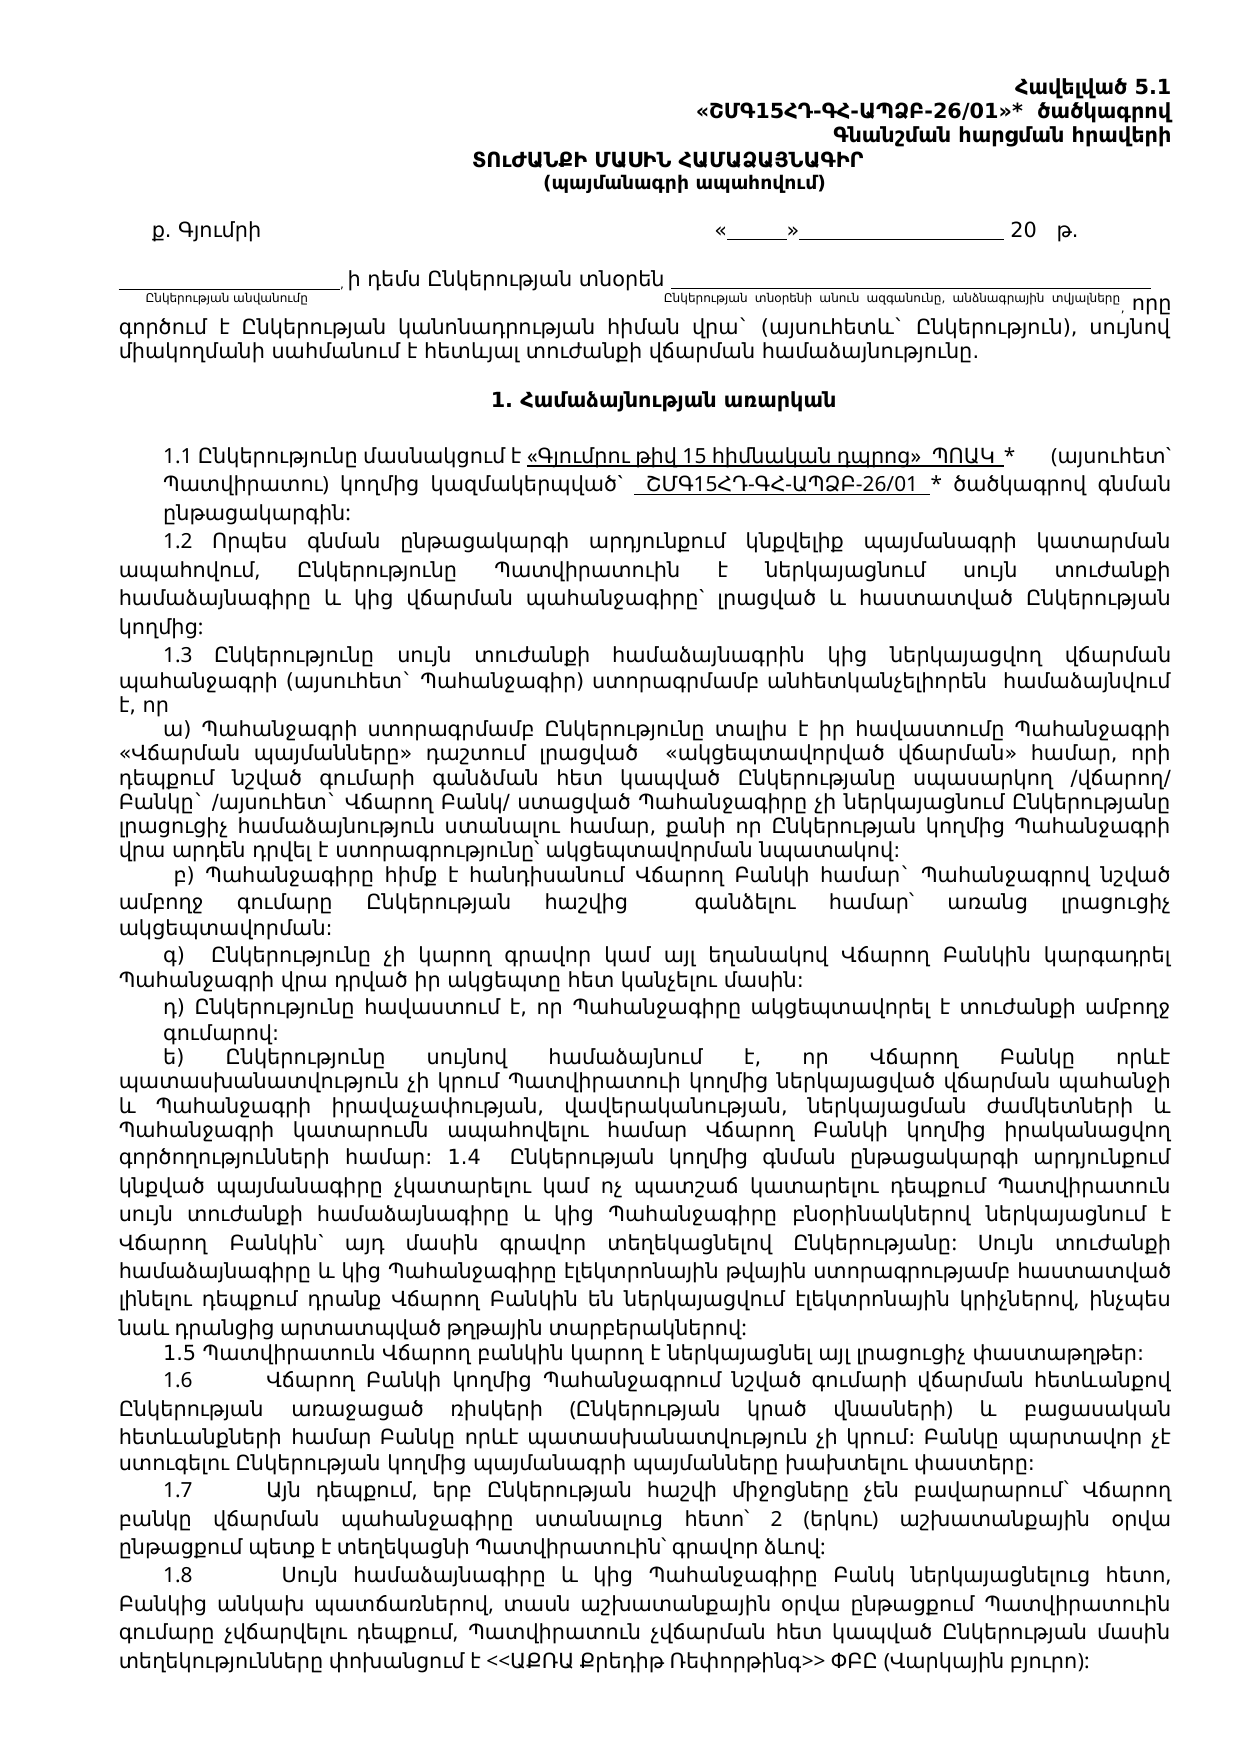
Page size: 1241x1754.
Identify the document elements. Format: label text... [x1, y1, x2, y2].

text «ՇՄԳ15ՀԴ-ԳՀ-ԱՊՁԲ-26/01»* ծածկագրով [118, 99, 1171, 123]
text բ) Պահանջագիրը հիմք է հանդիսանում Վճարող Բանկի համար` Պահանջագրով նշված ամբողջ գումարը Ընկերության հաշվից գանձելու համար՝ առանց լրացուցիչ ակցեպտավորման: [118, 863, 1171, 940]
text (պայմանագրի ապահովում) [118, 172, 1171, 194]
text ՏՈւԺԱՆՔԻ ՄԱՍԻՆ ՀԱՄԱՁԱՅՆԱԳԻՐ [118, 148, 1171, 172]
text 1. Համաձայնության առարկան [156, 388, 1171, 412]
text 1.1 Ընկերությունը մասնակցում է «Գյումրու թիվ 15 հիմնական դպրոց» ՊՈԱԿ * (այսուհետ` Պատվիրատու) կողմից կազմակերպված` ՇՄԳ15ՀԴ-ԳՀ-ԱՊՁԲ-26/01 * ծածկագրով գնման ընթացակարգին: [163, 441, 1171, 526]
text գ) Ընկերությունը չի կարող գրավոր կամ այլ եղանակով Վճարող Բանկին կարգադրել Պահանջագրի վրա դրված իր ակցեպտը հետ կանչելու մասին: [118, 940, 1171, 992]
text դ) Ընկերությունը հավաստում է, որ Պահանջագիրը ակցեպտավորել է տուժանքի ամբողջ գումարով: [163, 992, 1171, 1045]
list Վճարող Բանկի կողմից Պահանջագրում նշված գումարի վճարման հետևանքով Ընկերության առաջացած ռիսկերի (Ընկերության կրած վնասների) և բացասական հետևանքների համար Բանկը որևէ պատասխանատվություն չի կրում: Բանկը պարտավոր չէ ստուգելու Ընկերության կողմից պայմանագրի պայմանները խախտելու փաստերը: [118, 1366, 1171, 1475]
list Այն դեպքում, երբ Ընկերության հաշվի միջոցները չեն բավարարում՝ Վճարող բանկը վճարման պահանջագիրը ստանալուց հետո՝ 2 (երկու) աշխատանքային օրվա ընթացքում պետք է տեղեկացնի Պատվիրատուին՝ գրավոր ձևով: [118, 1475, 1171, 1561]
text Հավելված 5.1 [118, 75, 1171, 99]
text ա) Պահանջագրի ստորագրմամբ Ընկերությունը տալիս է իր հավաստումը Պահանջագրի «Վճարման պայմանները» դաշտում լրացված «ակցեպտավորված վճարման» համար, որի դեպքում նշված գումարի գանձման հետ կապված Ընկերությանը սպասարկող /վճարող/ Բանկը` /այսուհետ` Վճարող Բանկ/ ստացված Պահանջագիրը չի ներկայացնում Ընկերությանը լրացուցիչ համաձայնություն ստանալու համար, քանի որ Ընկերության կողմից Պահանջագրի վրա արդեն դրվել է ստորագրությունը՝ ակցեպտավորման նպատակով: [118, 717, 1171, 863]
text ք. Գյումրի « » 20 թ. [118, 218, 1171, 242]
list Սույն համաձայնագիրը և կից Պահանջագիրը Բանկ ներկայացնելուց հետո, Բանկից անկախ պատճառներով, տասն աշխատանքային օրվա ընթացքում Պատվիրատուին գումարը չվճարվելու դեպքում, Պատվիրատուն չվճարման հետ կապված Ընկերության մասին տեղեկությունները փոխանցում է <<ԱՔՌԱ Քրեդիթ Ռեփորթինգ>> ՓԲԸ (Վարկային բյուրո): [118, 1561, 1171, 1674]
text Գնանշման հարցման հրավերի [118, 123, 1171, 148]
text 1.5 Պատվիրատուն Վճարող բանկին կարող է ներկայացնել այլ լրացուցիչ փաստաթղթեր: [163, 1341, 1171, 1366]
text , ի դեմս Ընկերության տնօրեն [118, 267, 1171, 291]
text 1.3 Ընկերությունը սույն տուժանքի համաձայնագրին կից ներկայացվող վճարման պահանջագրի (այսուհետ` Պահանջագիր) ստորագրմամբ անհետկանչելիորեն համաձայնվում է, որ [118, 640, 1171, 717]
text ե) Ընկերությունը սույնով համաձայնում է, որ Վճարող Բանկը որևէ պատասխանատվություն չի կրում Պատվիրատուի կողմից ներկայացված վճարման պահանջի և Պահանջագրի իրավաչափության, վավերականության, ներկայացման ժամկետների և Պահանջագրի կատարումն ապահովելու համար Վճարող Բանկի կողմից իրականացվող գործողությունների համար: 1.4 Ընկերության կողմից գնման ընթացակարգի արդյունքում կնքված պայմանագիրը չկատարելու կամ ոչ պատշաճ կատարելու դեպքում Պատվիրատուն սույն տուժանքի համաձայնագիրը և կից Պահանջագիրը բնօրինակներով ներկայացնում է Վճարող Բանկին` այդ մասին գրավոր տեղեկացնելով Ընկերությանը: Սույն տուժանքի համաձայնագիրը և կից Պահանջագիրը էլեկտրոնային թվային ստորագրությամբ հաստատված լինելու դեպքում դրանք Վճարող Բանկին են ներկայացվում էլեկտրոնային կրիչներով, ինչպես նաև դրանցից արտատպված թղթային տարբերակներով: [118, 1045, 1171, 1341]
text 1.2 Որպես գնման ընթացակարգի արդյունքում կնքվելիք պայմանագրի կատարման ապահովում, Ընկերությունը Պատվիրատուին է ներկայացնում սույն տուժանքի համաձայնագիրը և կից վճարման պահանջագիրը` լրացված և հաստատված Ընկերության կողմից: [118, 526, 1171, 640]
text Ընկերության անվանումը Ընկերության տնօրենի անուն ազգանունը, անձնագրային տվյալները, որը գործում է Ընկերության կանոնադրության հիման վրա` (այսուհետև` Ընկերություն), սույնով միակողմանի սահմանում է հետևյալ տուժանքի վճարման համաձայնությունը. [118, 291, 1171, 364]
